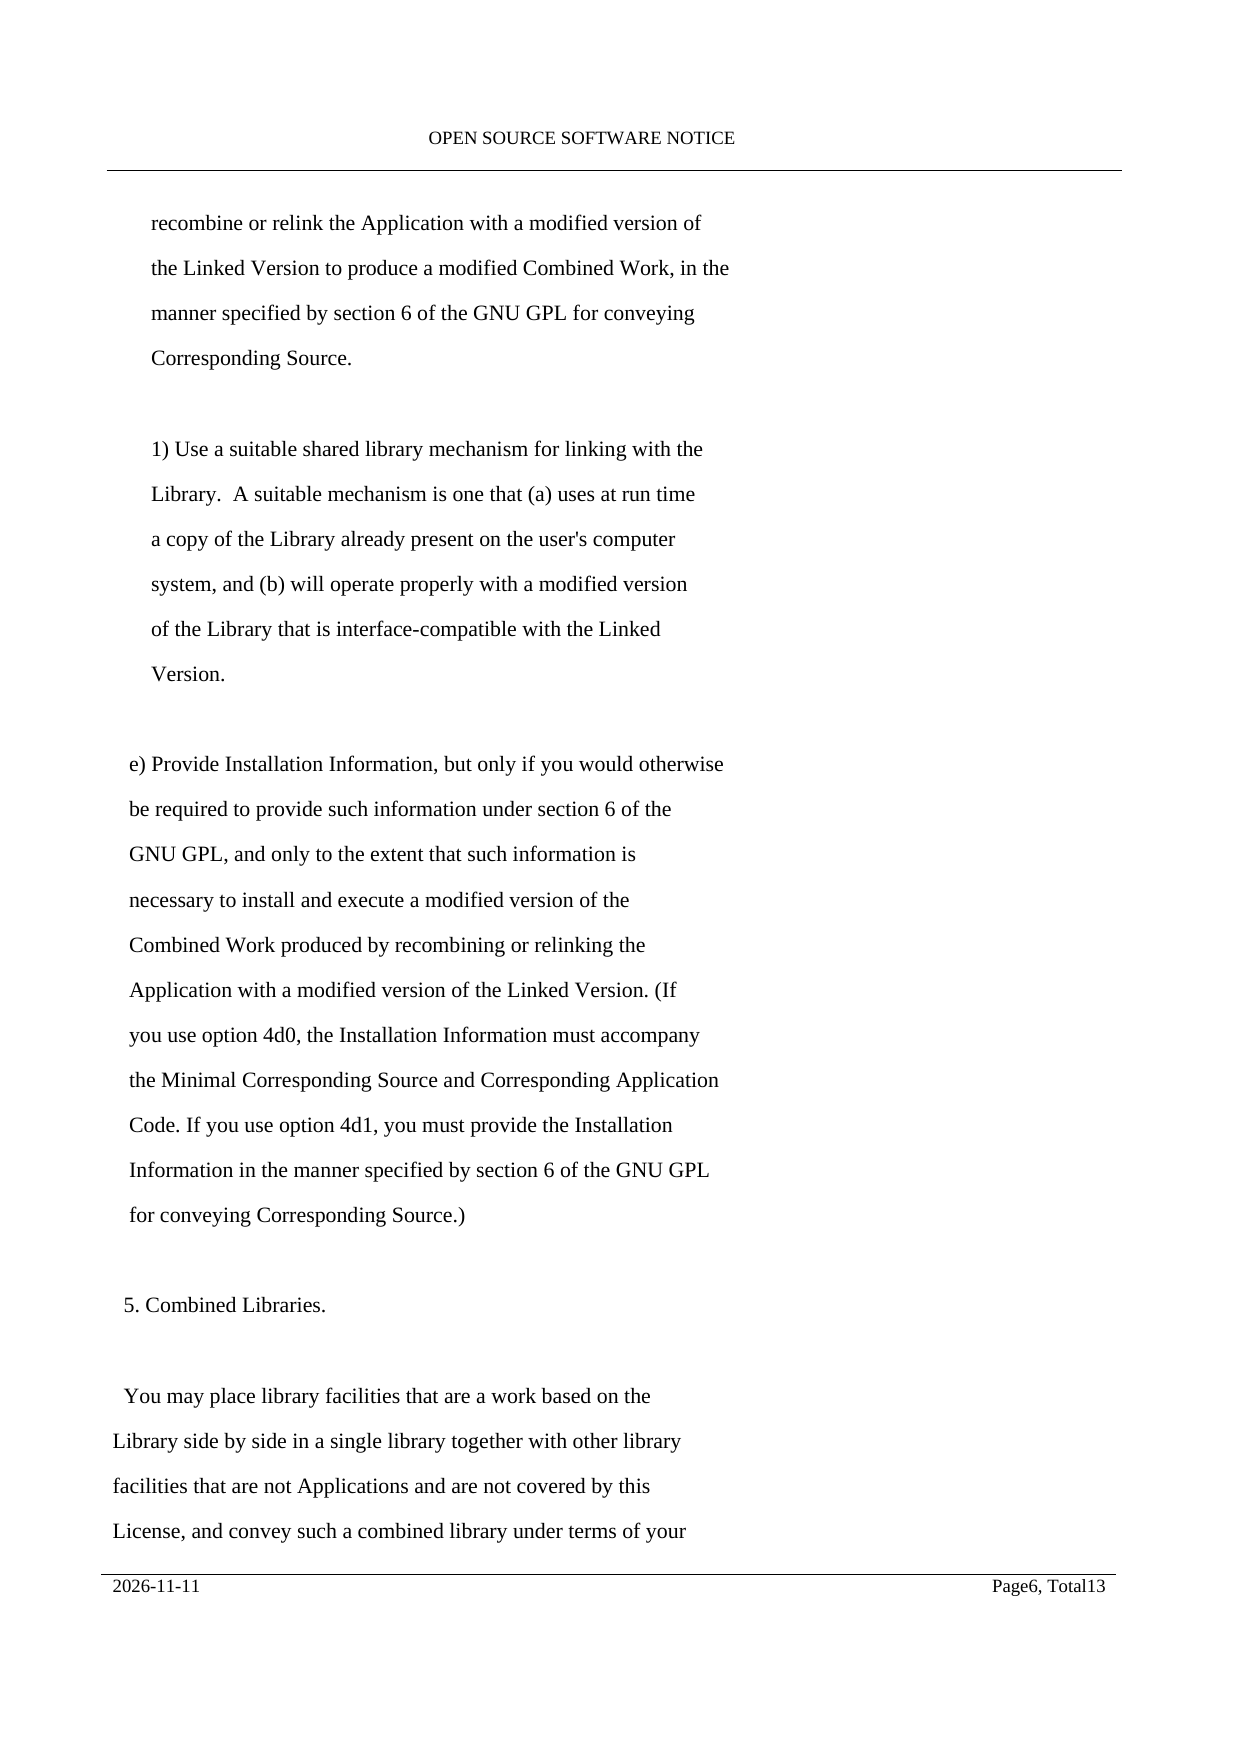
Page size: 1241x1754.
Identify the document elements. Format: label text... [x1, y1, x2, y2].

text manner specified by section 6 of the GNU GPL for conveying [112, 297, 1128, 329]
text facilities that are not Applications and are not covered by this [112, 1469, 1128, 1502]
text 1) Use a suitable shared library mechanism for linking with the [112, 432, 1128, 464]
text recombine or relink the Application with a modified version of [112, 206, 1128, 239]
text GNU GPL, and only to the extent that such information is [112, 838, 1128, 870]
text of the Library that is interface-compatible with the Linked [112, 612, 1128, 645]
text you use option 4d0, the Installation Information must accompany [112, 1018, 1128, 1051]
text Version. [112, 657, 1128, 690]
text Library side by side in a single library together with other library [112, 1424, 1128, 1457]
text e) Provide Installation Information, but only if you would otherwise [112, 748, 1128, 780]
text Combined Work produced by recombining or relinking the [112, 928, 1128, 961]
text Corresponding Source. [112, 342, 1128, 374]
text You may place library facilities that are a work based on the [112, 1379, 1128, 1412]
text Code. If you use option 4d1, you must provide the Installation [112, 1108, 1128, 1141]
text License, and convey such a combined library under terms of your [112, 1514, 1128, 1547]
text for conveying Corresponding Source.) [112, 1199, 1128, 1231]
text the Minimal Corresponding Source and Corresponding Application [112, 1063, 1128, 1096]
text Application with a modified version of the Linked Version. (If [112, 973, 1128, 1006]
text Library. A suitable mechanism is one that (a) uses at run time [112, 477, 1128, 509]
text Information in the manner specified by section 6 of the GNU GPL [112, 1153, 1128, 1186]
text system, and (b) will operate properly with a modified version [112, 567, 1128, 600]
text necessary to install and execute a modified version of the [112, 883, 1128, 915]
text be required to provide such information under section 6 of the [112, 793, 1128, 825]
text 5. Combined Libraries. [112, 1289, 1128, 1321]
text the Linked Version to produce a modified Combined Work, in the [112, 251, 1128, 284]
text a copy of the Library already present on the user's computer [112, 522, 1128, 554]
